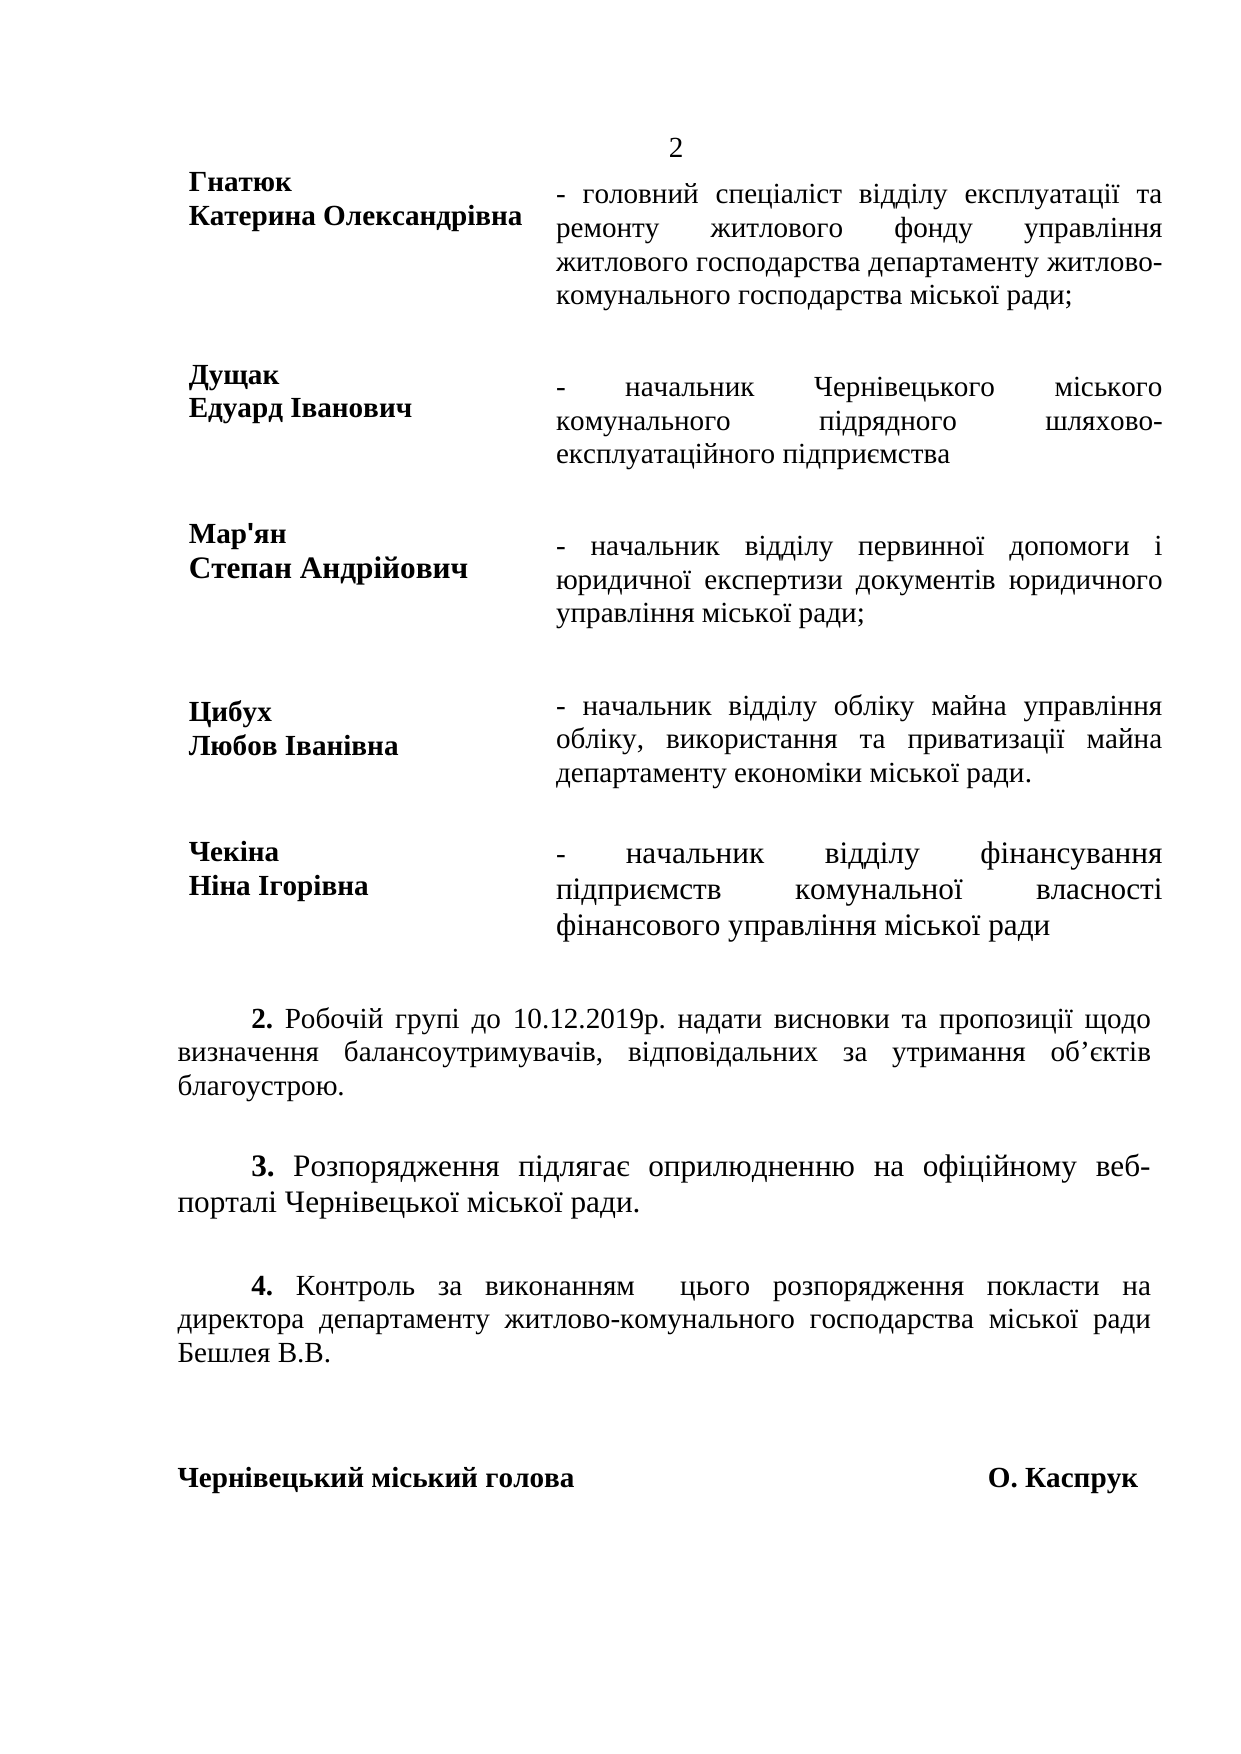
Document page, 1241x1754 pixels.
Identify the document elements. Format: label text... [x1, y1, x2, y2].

text 2. Робочій групі до 10.12.2019р. надати висновки та пропозиції щодо визначення балансоутримувачів, відповідальних за утримання об’єктів благоустрою. [177, 1001, 1152, 1101]
table_cell Гнатюк Катерина Олександрівна [177, 164, 544, 357]
table_cell Чекіна Ніна Ігорівна [177, 834, 544, 942]
text Чернівецький міський голова О. Каспрук [177, 1460, 1152, 1494]
table_cell - начальник відділу первинної допомоги і юридичної експертизи документів юридичного управління міської ради; [545, 516, 1174, 675]
table_cell - головний спеціаліст відділу експлуатації та ремонту житлового фонду управління житлового господарства департаменту житлово-комунального господарства міської ради; [545, 164, 1174, 357]
text 3. Розпорядження підлягає оприлюдненню на офіційному веб-порталі Чернівецької міської ради. [177, 1147, 1152, 1219]
table_cell Мар'ян Степан Андрійович [177, 516, 544, 675]
table_cell Цибух Любов Іванівна [177, 675, 544, 834]
table_cell 2 [177, 118, 1174, 164]
table_cell - начальник відділу обліку майна управління обліку, використання та приватизації майна департаменту економіки міської ради. [545, 675, 1174, 834]
table_cell - начальник Чернівецького міського комунального підрядного шляхово-експлуатаційного підприємства [545, 357, 1174, 516]
table_cell - начальник відділу фінансування підприємств комунальної власності фінансового управління міської ради [545, 834, 1174, 942]
text 4. Контроль за виконанням цього розпорядження покласти на директора департаменту житлово-комунального господарства міської ради Бешлея В.В. [177, 1268, 1152, 1368]
table_cell Дущак Едуард Іванович [177, 357, 544, 516]
